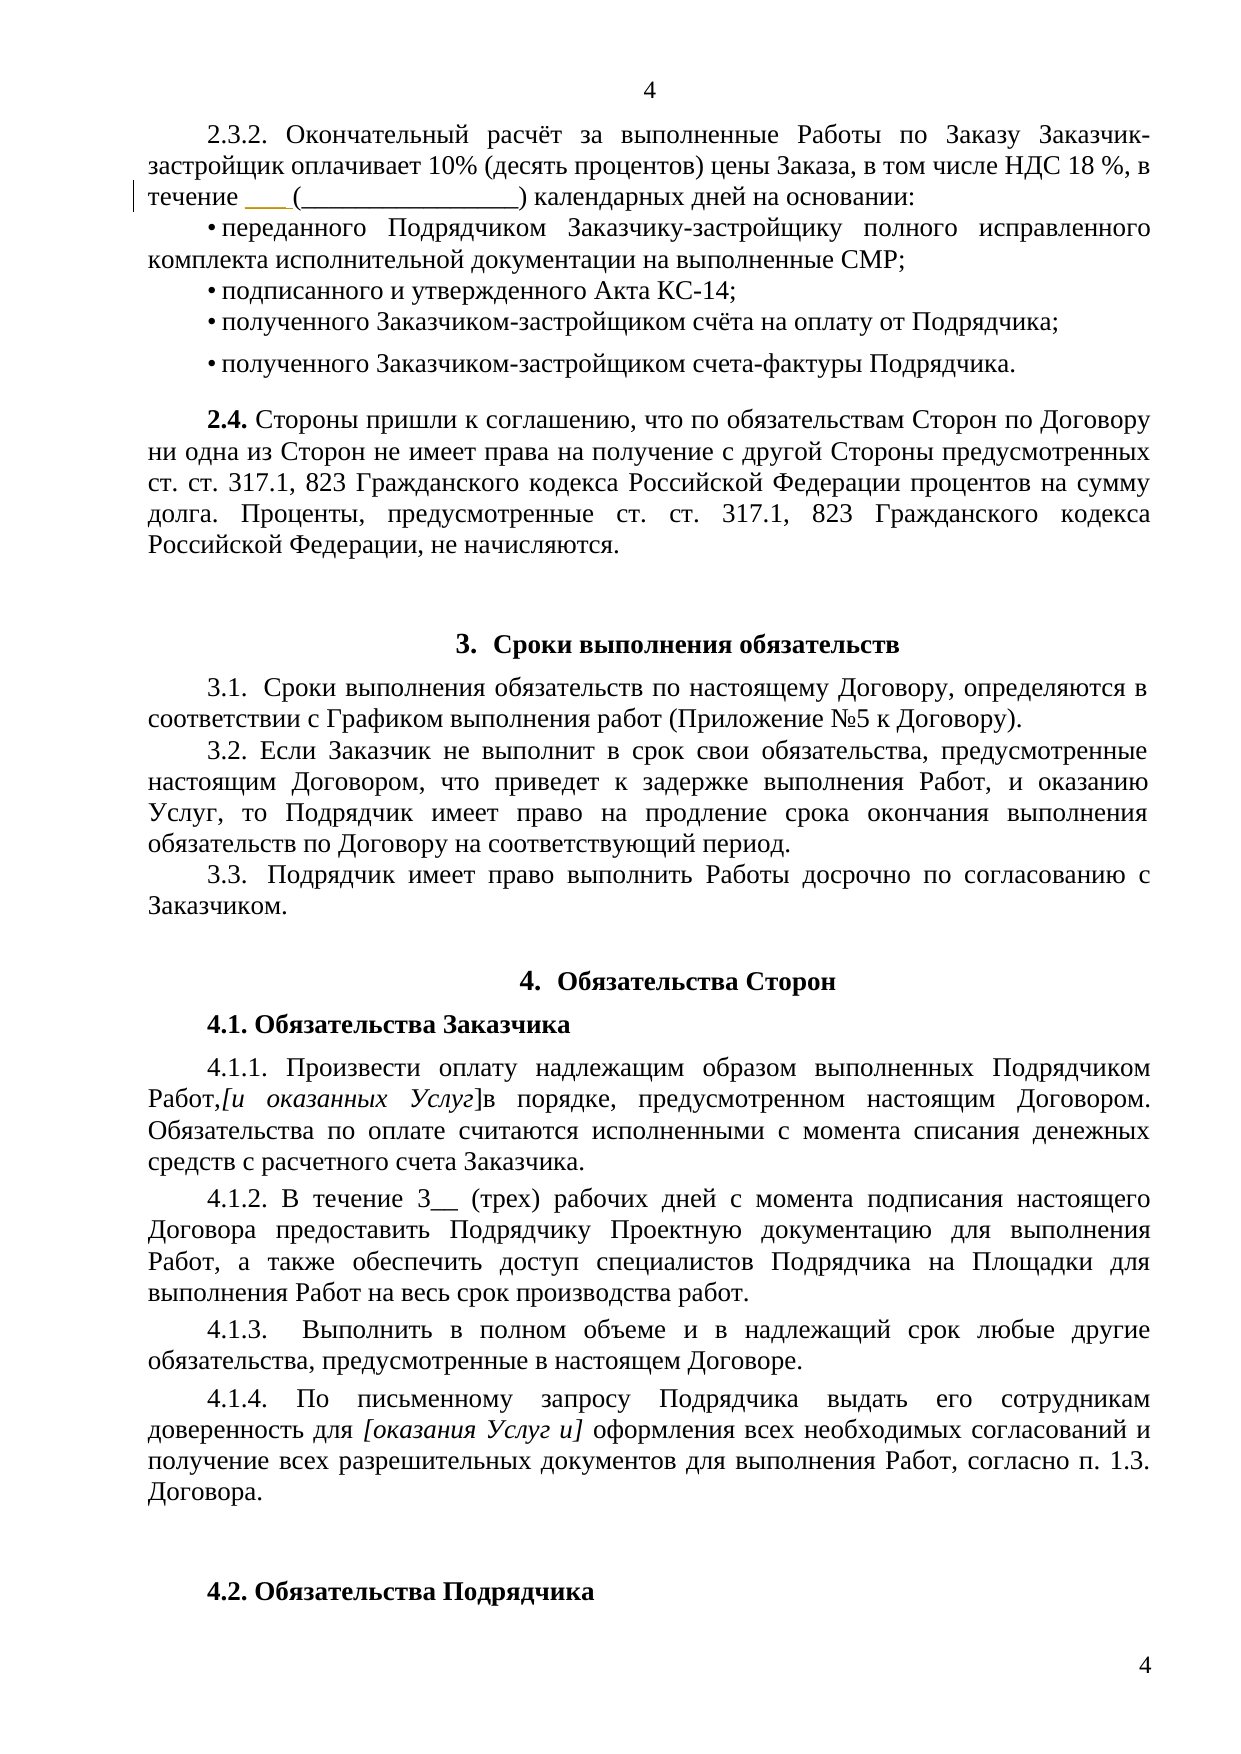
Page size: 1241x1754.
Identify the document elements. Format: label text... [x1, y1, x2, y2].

text 3.1. Сроки выполнения обязательств по настоящему Договору, определяются в соответствии с Графиком выполнения работ (Приложение №5 к Договору). [148, 671, 1148, 734]
subtitle 2.3.2. Окончательный расчёт за выполненные Работы по Заказу Заказчик-застройщик оплачивает 10% (десять процентов) цены Заказа, в том числе НДС 18 %, в течение (________________) календарных дней на основании: [148, 118, 1152, 212]
text 4.1.3. Выполнить в полном объеме и в надлежащий срок любые другие обязательства, предусмотренные в настоящем Договоре. [148, 1313, 1152, 1375]
list Обязательства Сторон [204, 963, 1152, 997]
text • полученного Заказчиком-застройщиком счета-фактуры Подрядчика. [148, 347, 1152, 378]
list Сроки выполнения обязательств [204, 627, 1152, 660]
text 4.2. Обязательства Подрядчика [148, 1575, 1152, 1606]
subtitle • подписанного и утвержденного Акта КС-14; [148, 274, 1152, 305]
text 4.1. Обязательства Заказчика [148, 1008, 1152, 1039]
text 2.4. Стороны пришли к соглашению, что по обязательствам Сторон по Договору ни одна из Сторон не имеет права на получение с другой Стороны предусмотренных ст. ст. 317.1, 823 Гражданского кодекса Российской Федерации процентов на сумму долга. Проценты, предусмотренные ст. ст. 317.1, 823 Гражданского кодекса Российской Федерации, не начисляются. [148, 403, 1152, 559]
text 3.2. Если Заказчик не выполнит в срок свои обязательства, предусмотренные настоящим Договором, что приведет к задержке выполнения Работ, и оказанию Услуг, то Подрядчик имеет право на продление срока окончания выполнения обязательств по Договору на соответствующий период. [148, 734, 1148, 858]
subtitle • переданного Подрядчиком Заказчику-застройщику полного исправленного комплекта исполнительной документации на выполненные СМР; [148, 212, 1152, 274]
text 4.1.1. Произвести оплату надлежащим образом выполненных Подрядчиком Работ,[и оказанных Услуг]в порядке, предусмотренном настоящим Договором. Обязательства по оплате считаются исполненными с момента списания денежных средств с расчетного счета Заказчика. [148, 1051, 1152, 1176]
subtitle • полученного Заказчиком-застройщиком счёта на оплату от Подрядчика; [148, 305, 1152, 336]
subtitle 3.3. Подрядчик имеет право выполнить Работы досрочно по согласованию с Заказчиком. [148, 858, 1152, 921]
text 4.1.4. По письменному запросу Подрядчика выдать его сотрудникам доверенность для [оказания Услуг и] оформления всех необходимых согласований и получение всех разрешительных документов для выполнения Работ, согласно п. 1.3. Договора. [148, 1382, 1152, 1506]
text 4.1.2. В течение 3__ (трех) рабочих дней с момента подписания настоящего Договора предоставить Подрядчику Проектную документацию для выполнения Работ, а также обеспечить доступ специалистов Подрядчика на Площадки для выполнения Работ на весь срок производства работ. [148, 1182, 1152, 1307]
